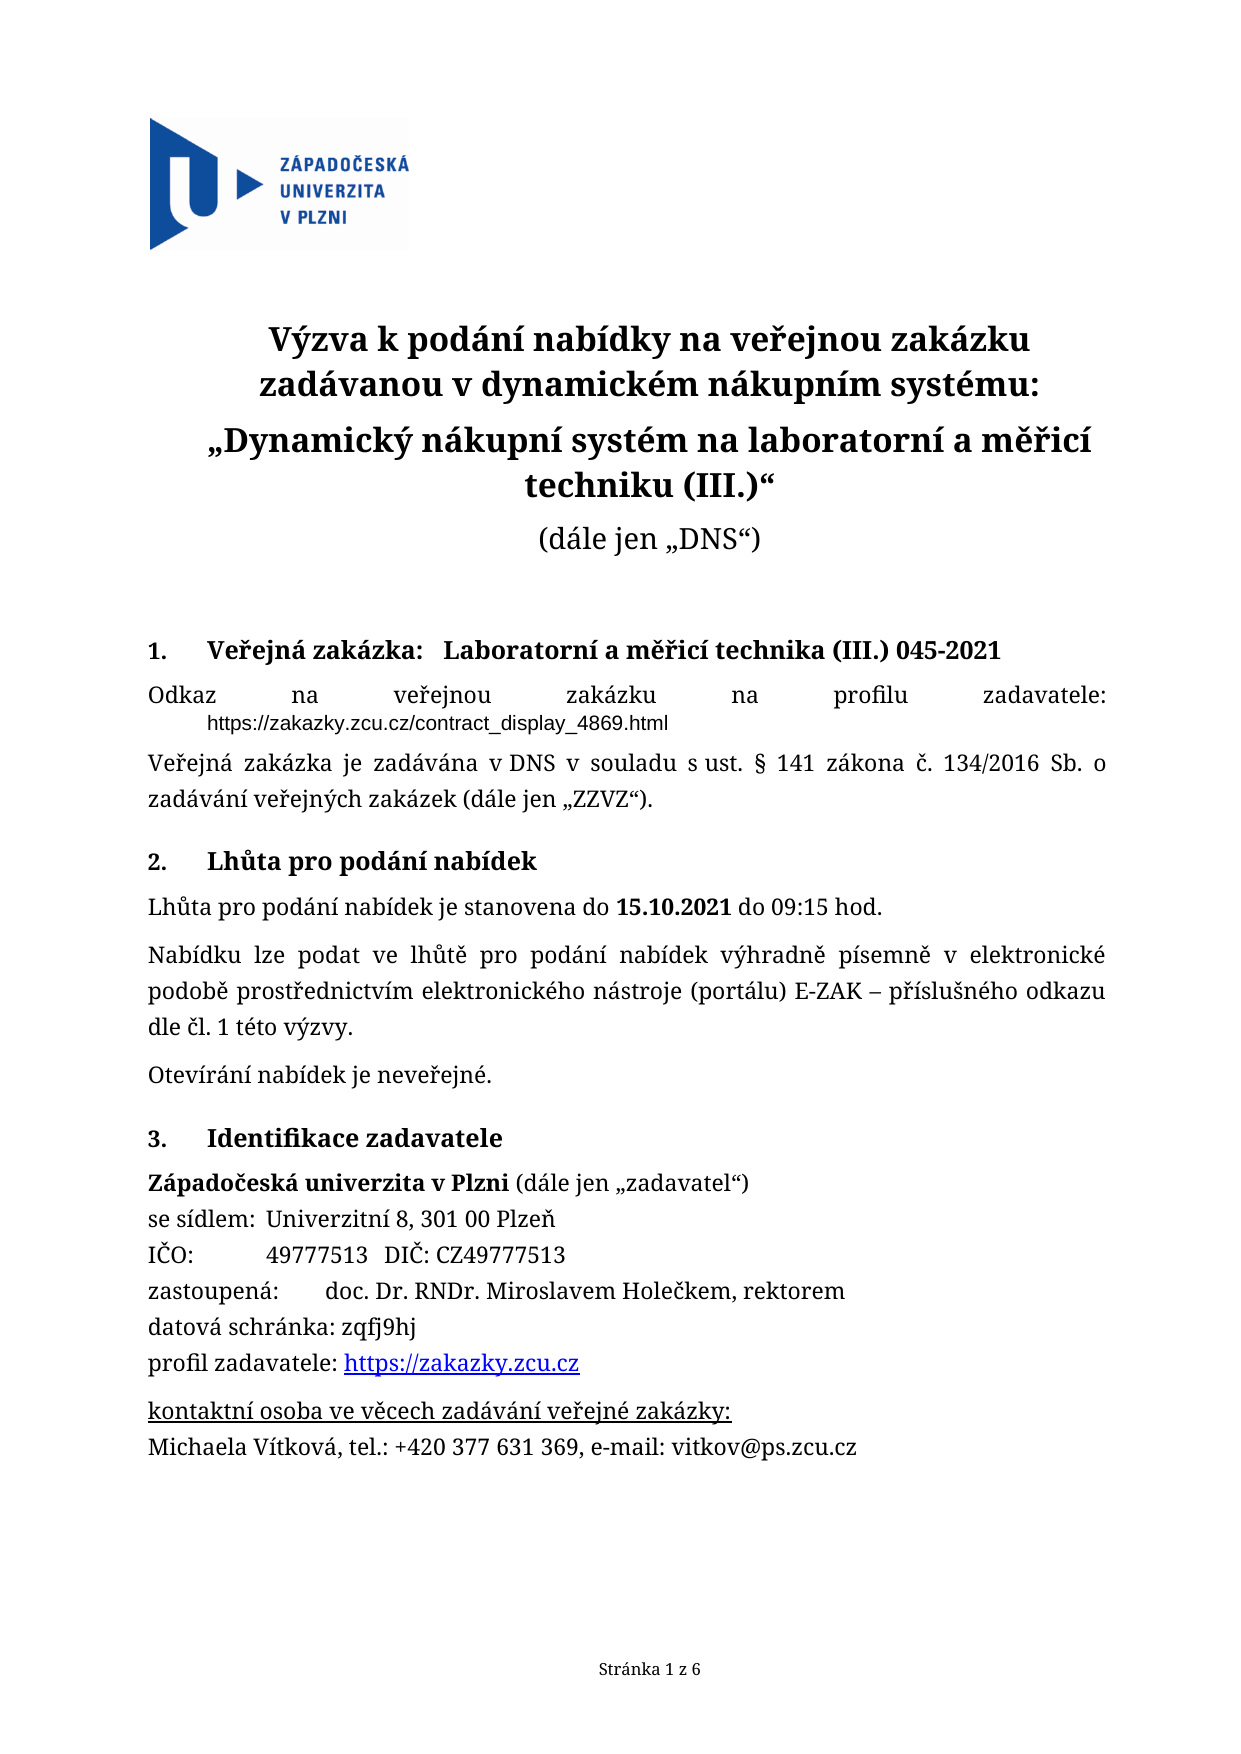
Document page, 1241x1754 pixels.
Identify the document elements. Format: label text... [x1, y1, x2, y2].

subtitle Veřejná zakázka: Laboratorní a měřicí technika (III.) 045-2021 [148, 633, 1107, 667]
text zastoupená: doc. Dr. RNDr. Miroslavem Holečkem, rektorem [148, 1275, 1107, 1306]
text Výzva k podání nabídky na veřejnou zakázku zadávanou v dynamickém nákupním systému: [192, 316, 1107, 406]
text Nabídku lze podat ve lhůtě pro podání nabídek výhradně písemně v elektronické podobě prostřednictvím elektronického nástroje (portálu) E-ZAK – příslušného odkazu dle čl. 1 této výzvy. [148, 939, 1107, 1042]
subtitle Lhůta pro podání nabídek [148, 844, 1107, 878]
text Západočeská univerzita v Plzni (dále jen „zadavatel“) [148, 1167, 1107, 1198]
text kontaktní osoba ve věcech zadávání veřejné zakázky: [148, 1395, 1107, 1426]
text „Dynamický nákupní systém na laboratorní a měřicí techniku (III.)“ [192, 417, 1107, 508]
text Odkaz na veřejnou zakázku na profilu zadavatele: https://zakazky.zcu.cz/contract_display_4869.html [148, 679, 1107, 735]
text (dále jen „DNS“) [192, 518, 1107, 558]
subtitle Identifikace zadavatele [148, 1120, 1107, 1154]
picture [150, 118, 409, 250]
text Otevírání nabídek je neveřejné. [148, 1059, 1107, 1091]
text se sídlem: Univerzitní 8, 301 00 Plzeň [148, 1203, 1107, 1234]
text IČO: 49777513 DIČ: CZ49777513 [148, 1239, 1107, 1270]
text Lhůta pro podání nabídek je stanovena do 15.10.2021 do 09:15 hod. [148, 891, 1107, 922]
text datová schránka: zqfj9hj [148, 1311, 1107, 1342]
text Michaela Vítková, tel.: +420 377 631 369, e-mail: vitkov@ps.zcu.cz [148, 1431, 1107, 1462]
text Veřejná zakázka je zadávána v DNS v souladu s ust. § 141 zákona č. 134/2016 Sb. o zadávání veřejných zakázek (dále jen „ZZVZ“). [148, 747, 1107, 814]
text profil zadavatele: https://zakazky.zcu.cz [148, 1347, 1107, 1378]
